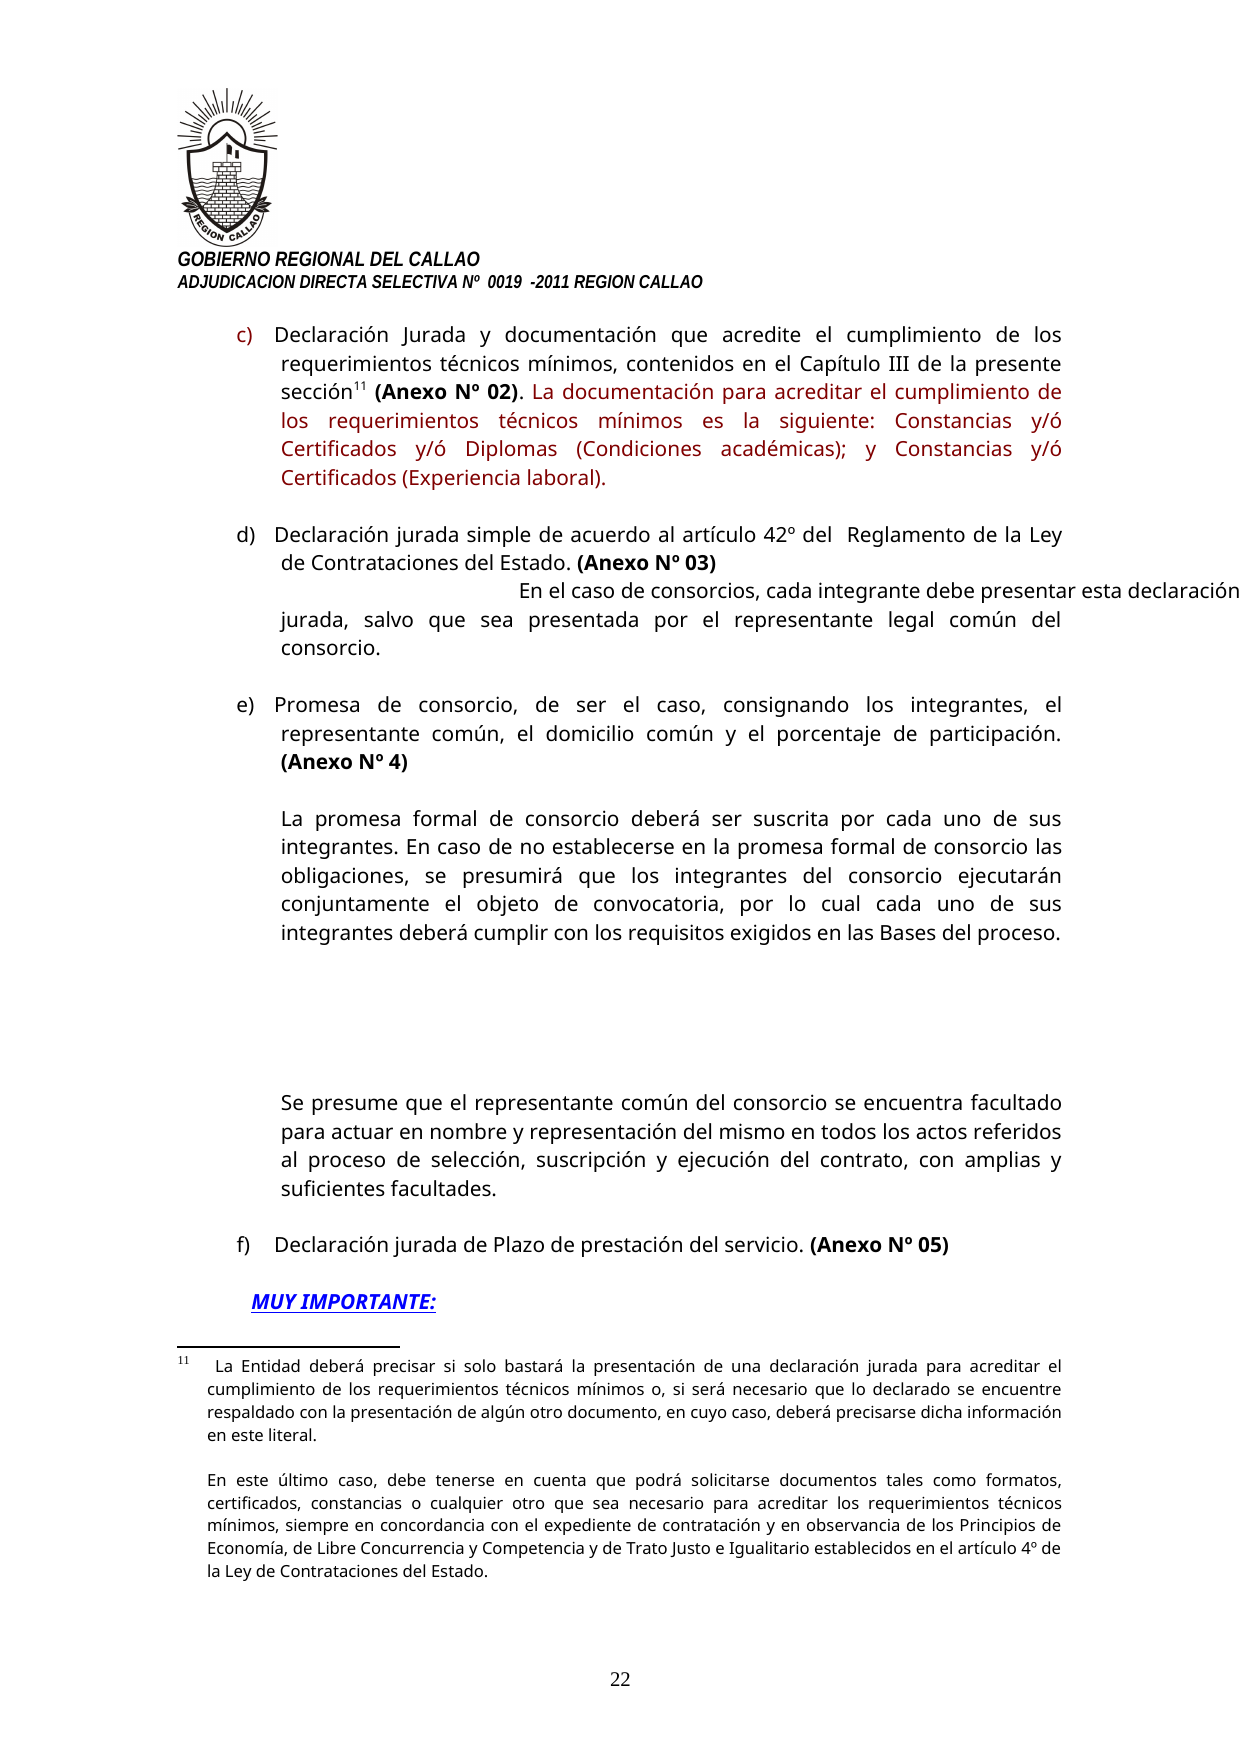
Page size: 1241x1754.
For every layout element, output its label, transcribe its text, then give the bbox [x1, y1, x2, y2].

list Declaración Jurada y documentación que acredite el cumplimiento de los requerimientos técnicos mínimos, contenidos en el Capítulo III de la presente sección (Anexo Nº 02). La documentación para acreditar el cumplimiento de los requerimientos técnicos mínimos es la siguiente: Constancias y/ó Certificados y/ó Diplomas (Condiciones académicas); y Constancias y/ó Certificados (Experiencia laboral). [236, 321, 1063, 491]
list Declaración jurada simple de acuerdo al artículo 42º del Reglamento de de Contrataciones del Estado. (Anexo Nº 03) [236, 520, 1063, 577]
list Promesa de consorcio, de ser el caso, consignando los integrantes, el representante común, el domicilio común y el porcentaje de participación. (Anexo Nº 4) [236, 690, 1063, 776]
list Declaración jurada de Plazo de prestación del servicio. (Anexo Nº 05) [236, 1231, 1063, 1259]
text En el caso de consorcios, cada integrante debe presentar esta declaración jurada, salvo que sea presentada por el representante legal común del consorcio. [281, 577, 1063, 662]
text MUY IMPORTANTE: [251, 1287, 1063, 1316]
picture [177, 88, 278, 247]
text Se presume que el representante común del consorcio se encuentra facultado para actuar en nombre y representación del mismo en todos los actos referidos al proceso de selección, suscripción y ejecución del contrato, con amplias y suficientes facultades. [222, 1088, 1063, 1202]
text La promesa formal de consorcio deberá ser suscrita por cada uno de sus integrantes. En caso de no establecerse en la promesa formal de consorcio las obligaciones, se presumirá que los integrantes del consorcio ejecutarán conjuntamente el objeto de convocatoria, por lo cual cada uno de sus integrantes deberá cumplir con los requisitos exigidos en las Bases del proceso. [281, 804, 1063, 946]
